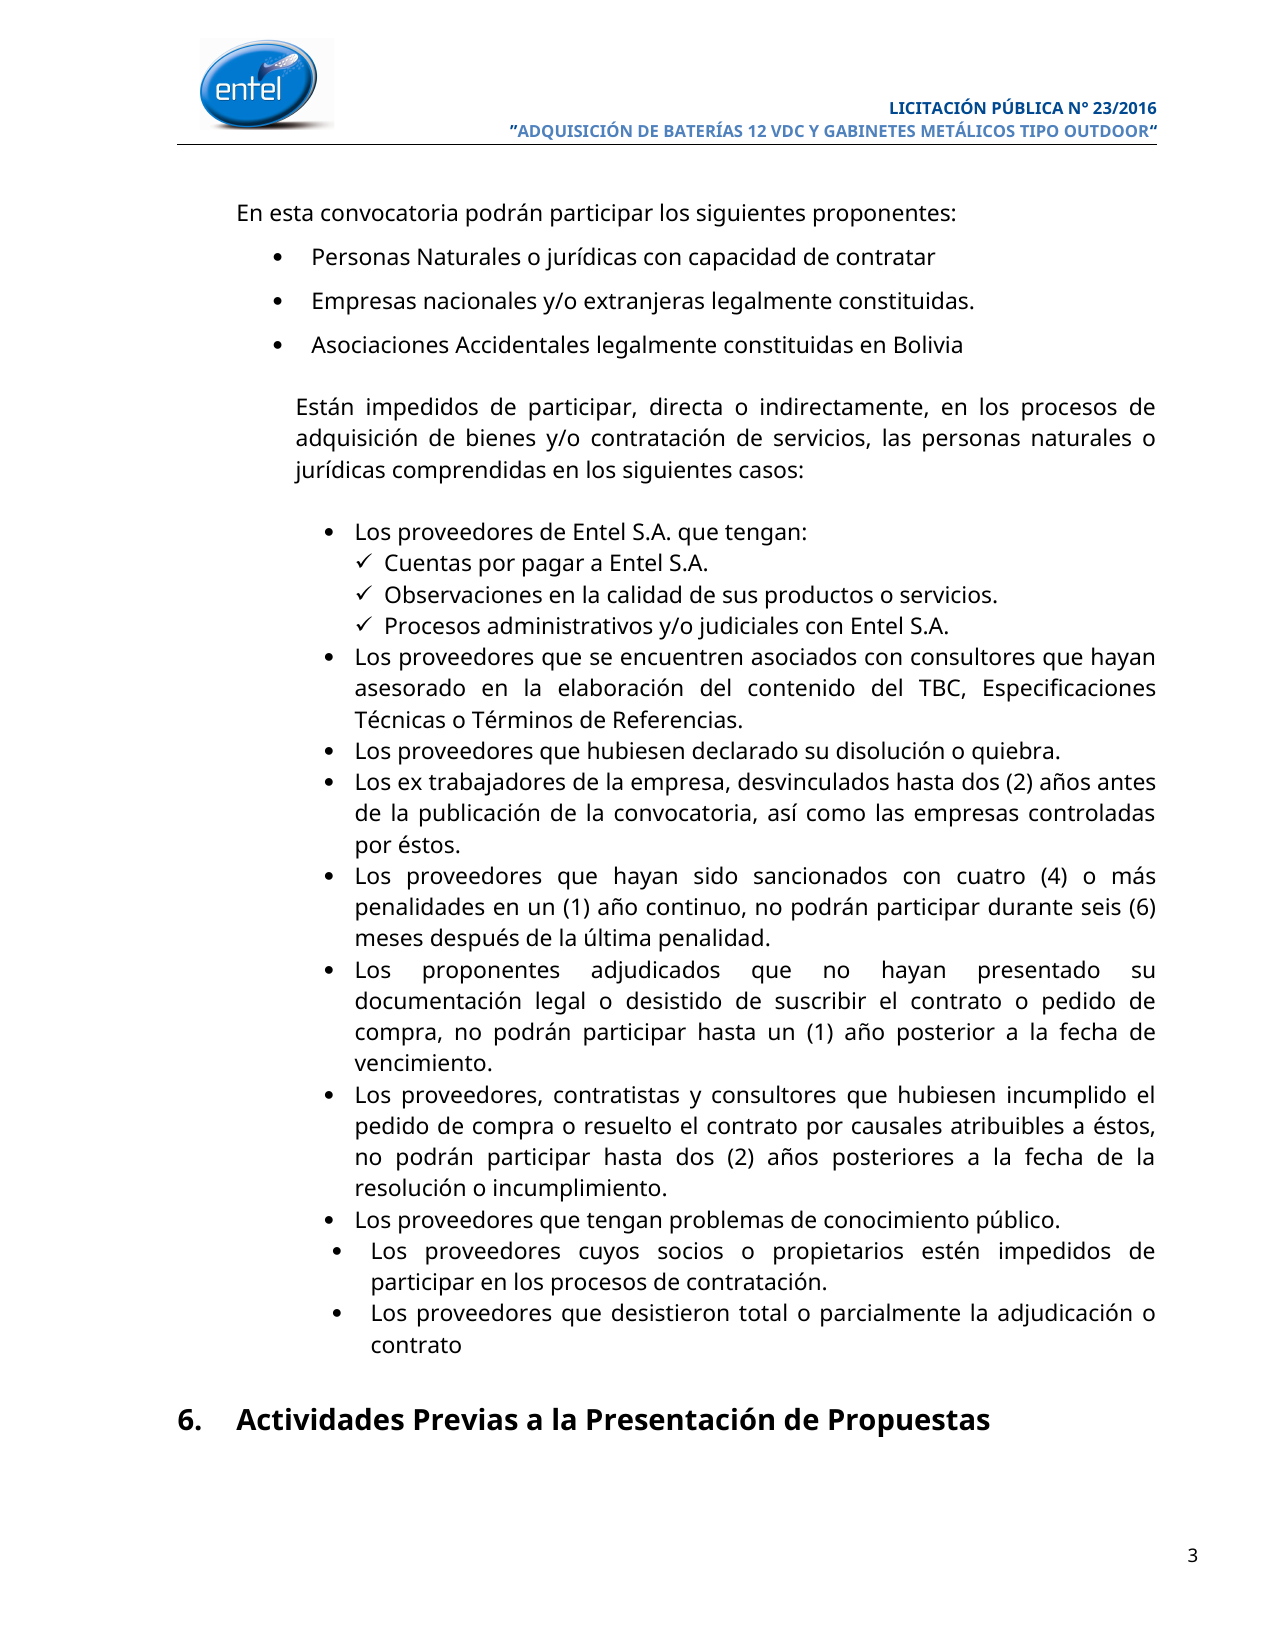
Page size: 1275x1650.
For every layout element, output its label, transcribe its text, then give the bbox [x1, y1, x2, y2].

list Los proveedores de Entel S.A. que tengan: [325, 516, 1157, 547]
list Observaciones en la calidad de sus productos o servicios. [354, 578, 1157, 610]
list Los proveedores que se encuentren asociados con consultores que hayan asesorado en la elaboración del contenido del TBC, Especificaciones Técnicas o Términos de Referencias. [325, 641, 1157, 735]
list Los proponentes adjudicados que no hayan presentado su documentación legal o desistido de suscribir el contrato o pedido de compra, no podrán participar hasta un (1) año posterior a la fecha de vencimiento. [325, 953, 1157, 1078]
list Los proveedores que hayan sido sancionados con cuatro (4) o más penalidades en un (1) año continuo, no podrán participar durante seis (6) meses después de la última penalidad. [325, 860, 1157, 953]
list Los proveedores, contratistas y consultores que hubiesen incumplido el pedido de compra o resuelto el contrato por causales atribuibles a éstos, no podrán participar hasta dos (2) años posteriores a la fecha de la resolución o incumplimiento. [325, 1078, 1157, 1203]
list Los proveedores que desistieron total o parcialmente la adjudicación o contrato [333, 1297, 1157, 1360]
list Los ex trabajadores de la empresa, desvinculados hasta dos (2) años antes de la publicación de la convocatoria, así como las empresas controladas por éstos. [325, 766, 1157, 860]
list Cuentas por pagar a Entel S.A. [354, 547, 1157, 578]
picture [199, 38, 335, 130]
list Los proveedores que tengan problemas de conocimiento público. [325, 1203, 1157, 1235]
list Los proveedores cuyos socios o propietarios estén impedidos de participar en los procesos de contratación. [333, 1235, 1157, 1297]
list Personas Naturales o jurídicas con capacidad de contratar [274, 241, 1157, 272]
list Actividades Previas a la Presentación de Propuestas [177, 1399, 1157, 1439]
list Los proveedores que hubiesen declarado su disolución o quiebra. [325, 735, 1157, 766]
list Empresas nacionales y/o extranjeras legalmente constituidas. [274, 285, 1157, 316]
text En esta convocatoria podrán participar los siguientes proponentes: [236, 197, 1157, 228]
list Procesos administrativos y/o judiciales con Entel S.A. [354, 610, 1157, 641]
text Están impedidos de participar, directa o indirectamente, en los procesos de adquisición de bienes y/o contratación de servicios, las personas naturales o jurídicas comprendidas en los siguientes casos: [295, 391, 1157, 485]
list Asociaciones Accidentales legalmente constituidas en Bolivia [274, 328, 1157, 360]
